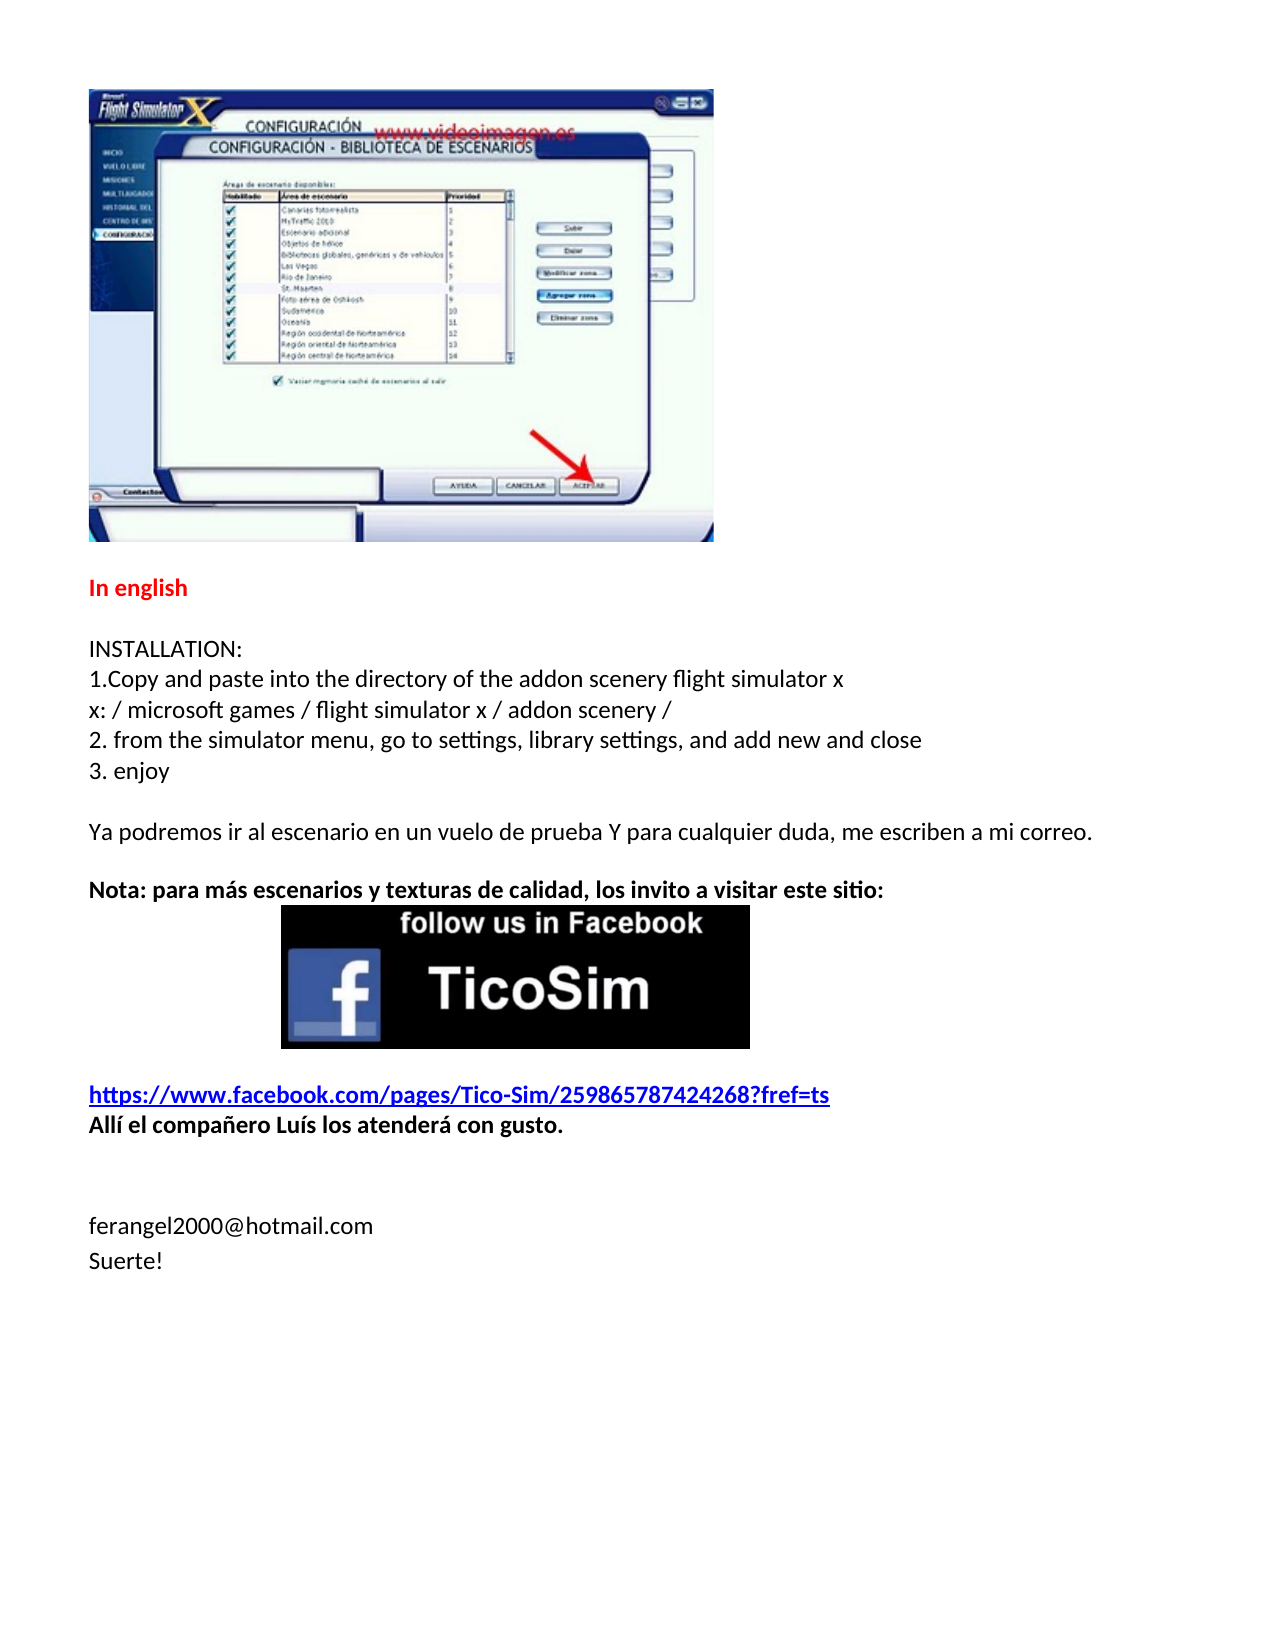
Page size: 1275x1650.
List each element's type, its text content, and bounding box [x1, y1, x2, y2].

text INSTALLATION: [89, 633, 1186, 663]
text https://www.facebook.com/pages/Tico-Sim/259865787424268?fref=ts [89, 1079, 1186, 1110]
text x: / microsoft games / flight simulator x / addon scenery / [89, 694, 1186, 724]
text 2. from the simulator menu, go to settings, library settings, and add new and close [89, 724, 1186, 755]
text ferangel2000@hotmail.com [89, 1210, 1186, 1241]
text Ya podremos ir al escenario en un vuelo de prueba Y para cualquier duda, me escriben a mi correo. [89, 816, 1186, 874]
text 1.Copy and paste into the directory of the addon scenery flight simulator x [89, 663, 1186, 694]
text Nota: para más escenarios y texturas de calidad, los invito a visitar este sitio: [89, 874, 1186, 905]
picture [281, 905, 750, 1049]
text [89, 59, 1186, 541]
text In english [89, 572, 1186, 602]
text Allí el compañero Luís los atenderá con gusto. [89, 1110, 1186, 1140]
picture [88, 89, 714, 542]
text Suerte! [89, 1245, 1186, 1276]
text 3. enjoy [89, 755, 1186, 785]
